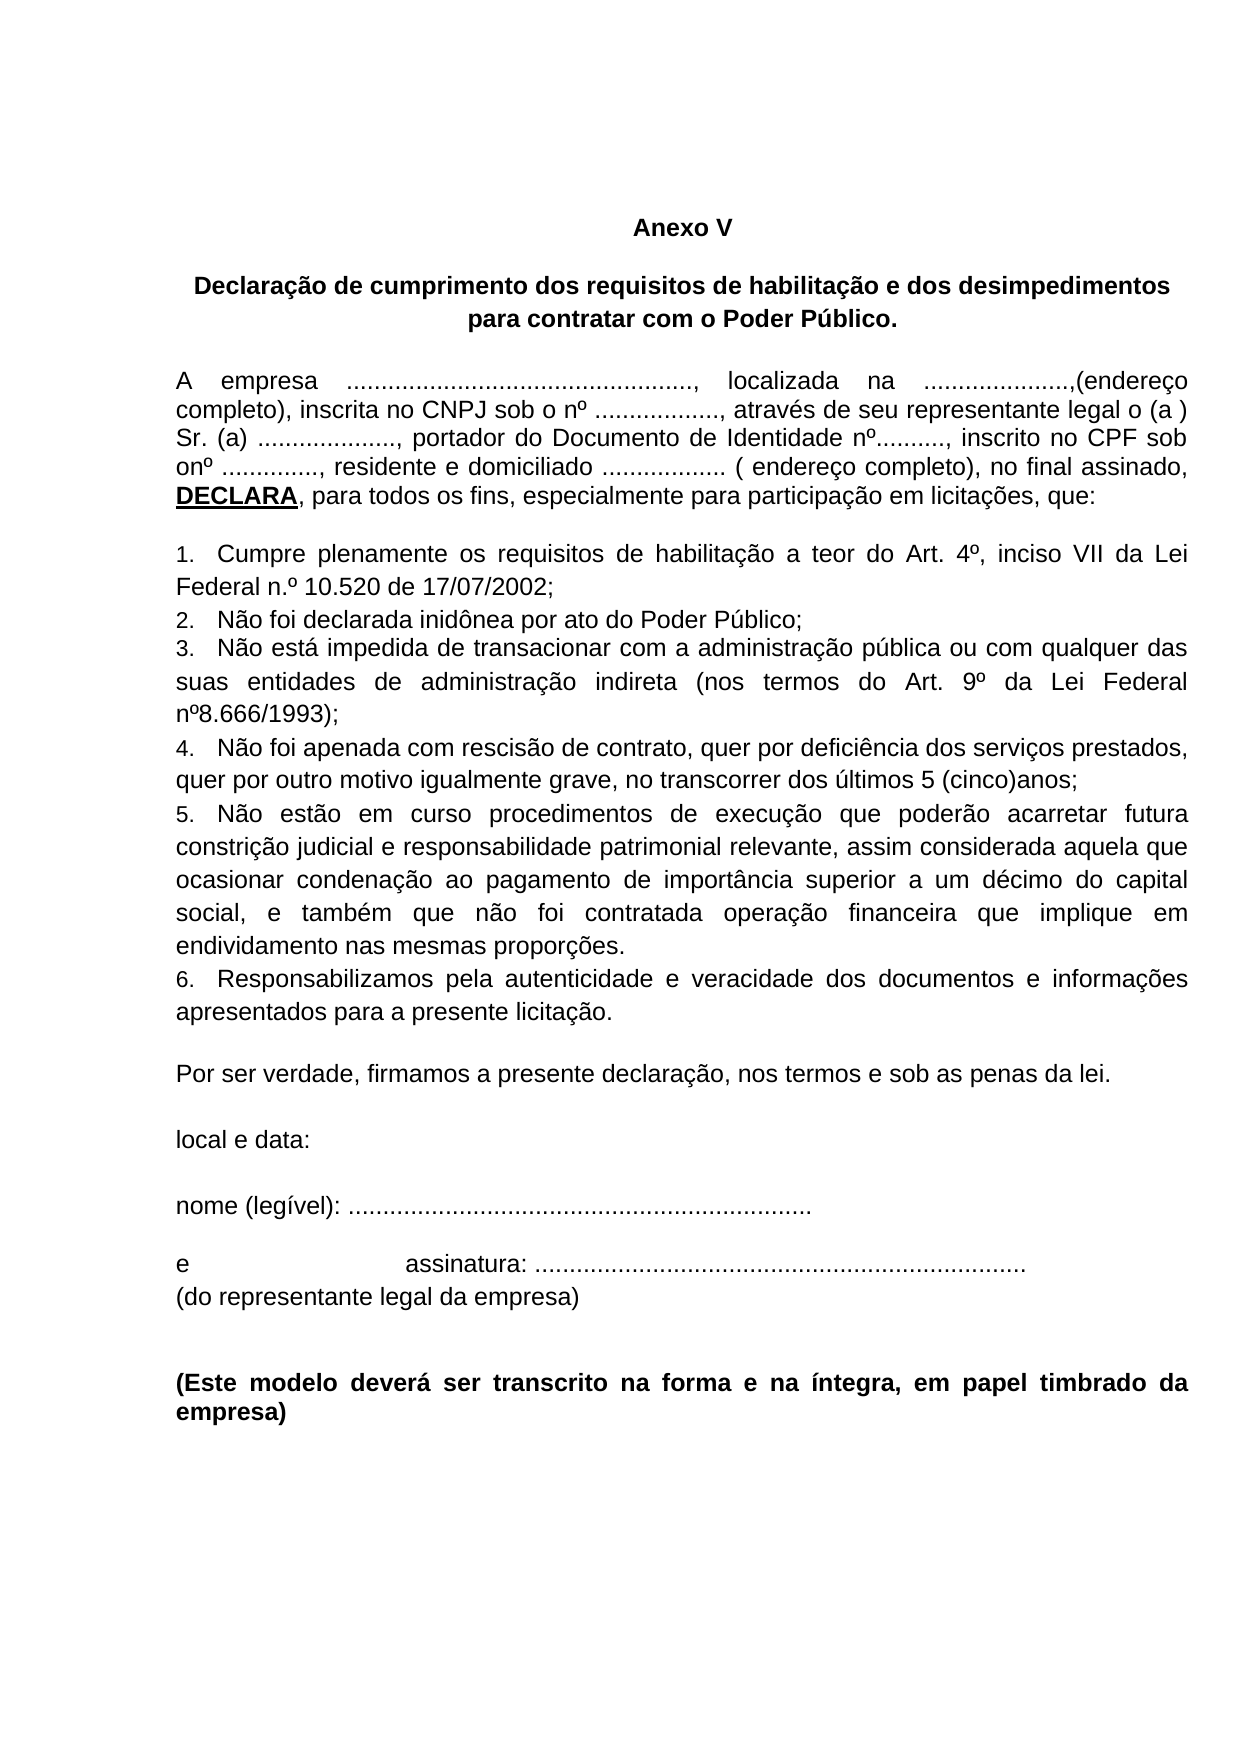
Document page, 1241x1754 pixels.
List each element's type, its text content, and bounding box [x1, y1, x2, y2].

text Por ser verdade, firmamos a presente declaração, nos termos e sob as penas da lei. [176, 1059, 1190, 1087]
list Não foi apenada com rescisão de contrato, quer por deficiência dos serviços prestados, quer por outro motivo igualmente grave, no transcorrer dos últimos 5 (cinco)anos; [176, 732, 1190, 794]
text Anexo V [176, 213, 1190, 242]
list Cumpre plenamente os requisitos de habilitação a teor do Art. 4º, inciso VII da Lei Federal n.º 10.520 de 17/07/2002; [176, 539, 1190, 600]
text e assinatura: ....................................................................... [176, 1249, 1190, 1278]
list Responsabilizamos pela autenticidade e veracidade dos documentos e informações apresentados para a presente licitação. [176, 964, 1190, 1026]
list Não estão em curso procedimentos de execução que poderão acarretar futura constrição judicial e responsabilidade patrimonial relevante, assim considerada aquela que ocasionar condenação ao pagamento de importância superior a um décimo do capital social, e também que não foi contratada operação financeira que implique em endividamento nas mesmas proporções. [176, 799, 1190, 959]
list Não foi declarada inidônea por ato do Poder Público; [176, 605, 1190, 633]
text (do representante legal da empresa) [176, 1282, 1190, 1311]
text A empresa .................................................., localizada na .....................,(endereço completo), inscrita no CNPJ sob o nº .................., através de seu representante legal o (a ) Sr. (a) ...................., portador do Documento de Identidade nº.........., inscrito no CPF sob onº .............., residente e domiciliado .................. ( endereço completo), no final assinado, DECLARA, para todos os fins, especialmente para participação em licitações, que: [176, 366, 1190, 510]
text (Este modelo deverá ser transcrito na forma e na íntegra, em papel timbrado da empresa) [176, 1368, 1190, 1426]
text nome (legível): ................................................................... [176, 1191, 1190, 1219]
text Declaração de cumprimento dos requisitos de habilitação e dos desimpedimentos para contratar com o Poder Público. [176, 271, 1190, 333]
text local e data: [176, 1125, 1190, 1153]
list Não está impedida de transacionar com a administração pública ou com qualquer das suas entidades de administração indireta (nos termos do Art. 9º da Lei Federal nº8.666/1993); [176, 633, 1190, 728]
